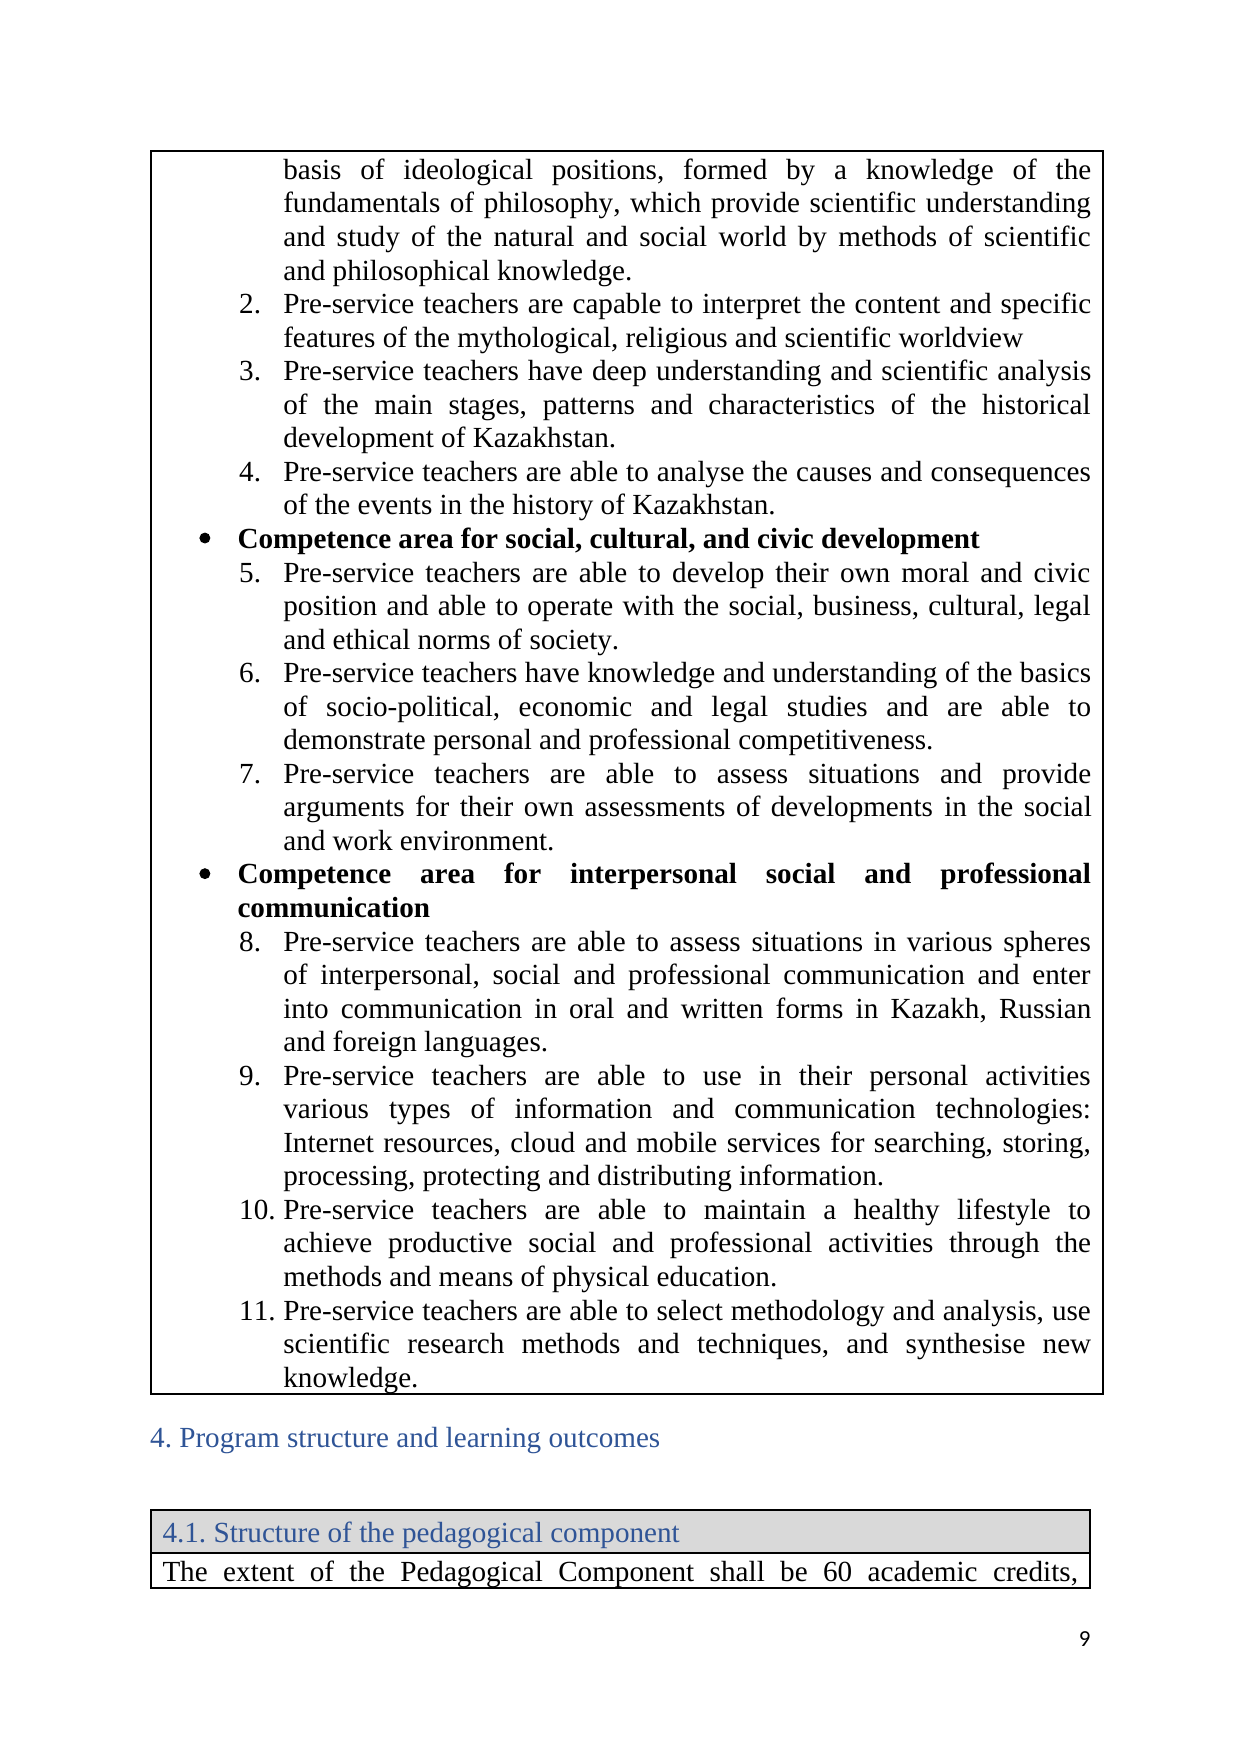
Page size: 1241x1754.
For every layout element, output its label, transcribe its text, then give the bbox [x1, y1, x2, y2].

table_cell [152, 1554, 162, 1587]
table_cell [152, 152, 1102, 1393]
subtitle 4. Program structure and learning outcomes [150, 1420, 1090, 1454]
table_header 4.1. Structure of the pedagogical component [152, 1511, 1089, 1552]
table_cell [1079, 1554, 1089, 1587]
